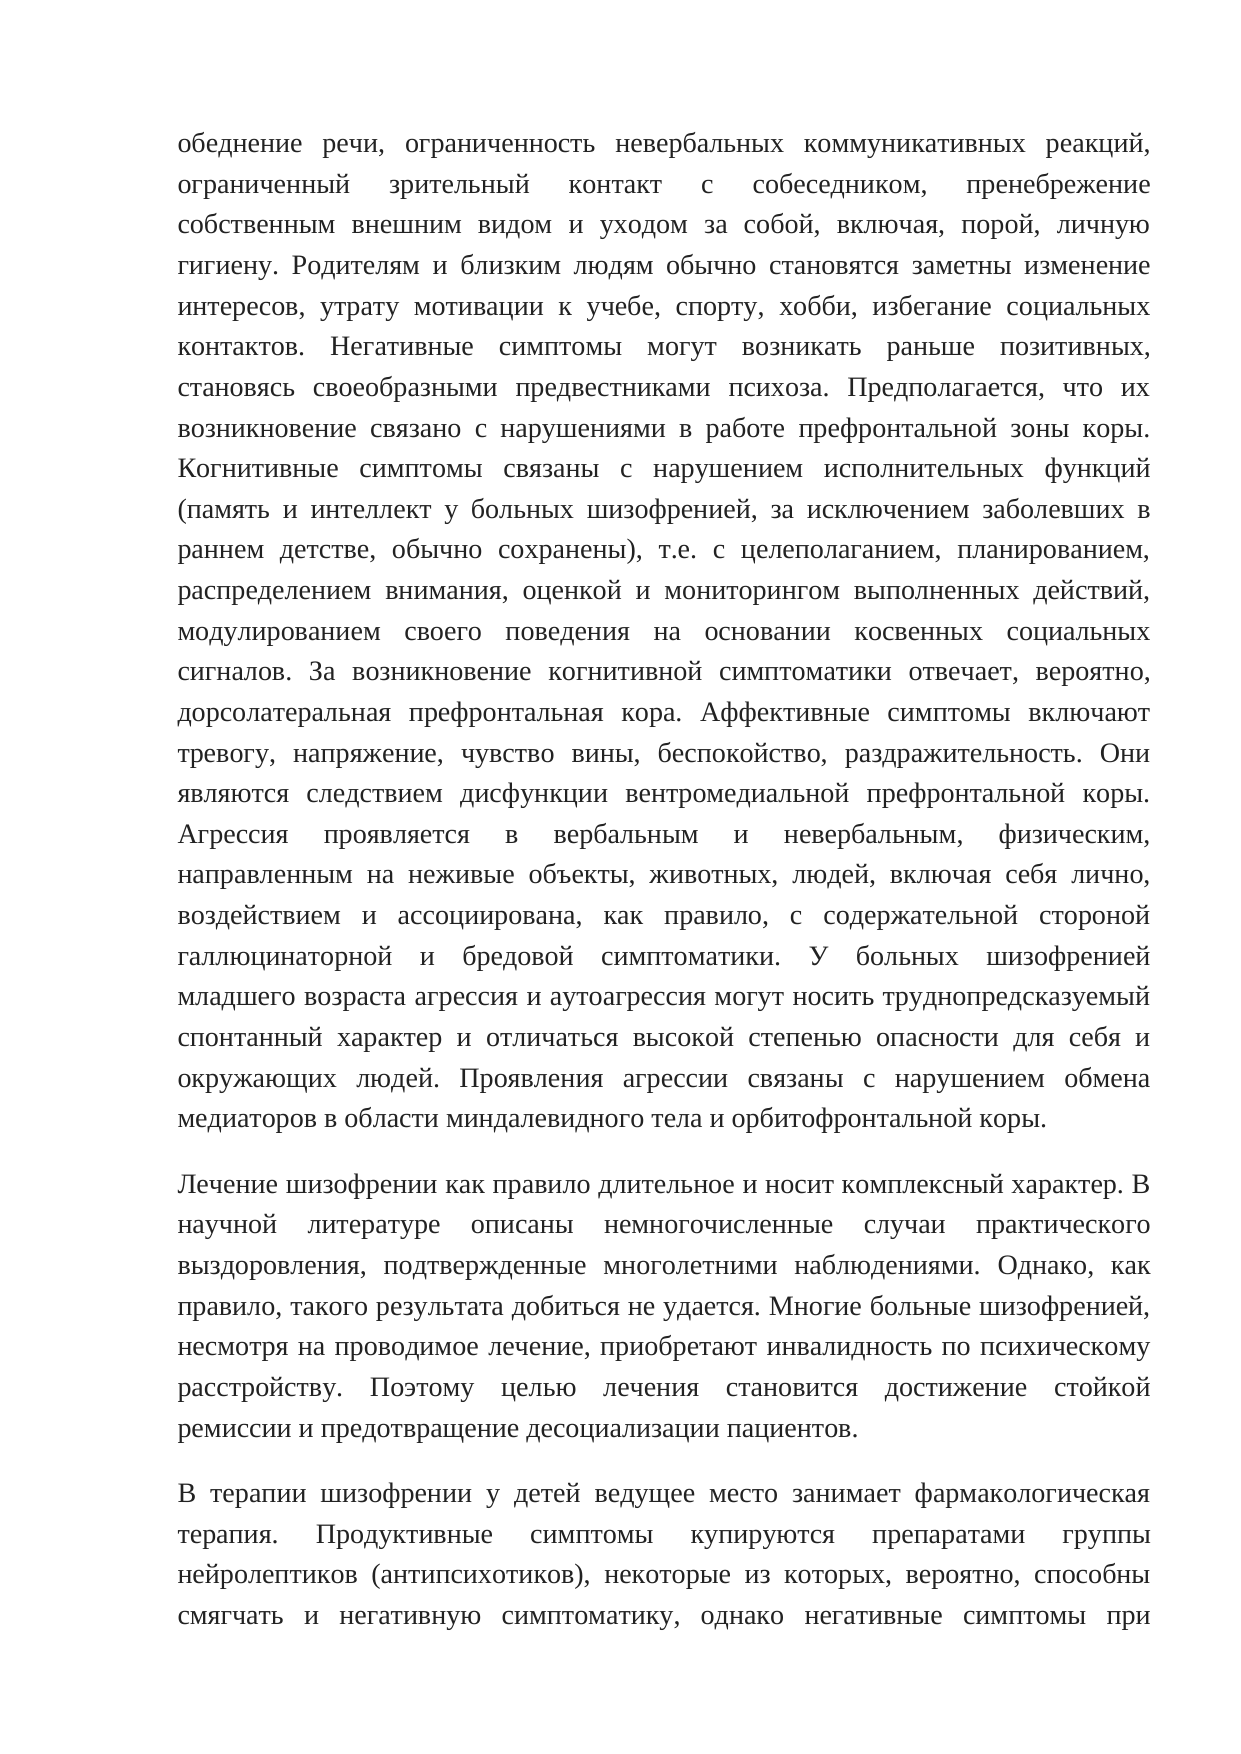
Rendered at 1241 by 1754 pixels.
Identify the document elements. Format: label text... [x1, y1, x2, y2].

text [177, 118, 1152, 1134]
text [177, 1468, 1152, 1631]
text Лечение шизофрении как правило длительное и носит комплексный характер. В научной литературе описаны немногочисленные случаи практического выздоровления, подтвержденные многолетними наблюдениями. Однако, как правило, такого результата добиться не удается. Многие больные шизофренией, несмотря на проводимое лечение, приобретают инвалидность по психическому расстройству. Поэтому целью лечения становится достижение стойкой ремиссии и предотвращение десоциализации пациентов. [177, 1159, 1152, 1443]
